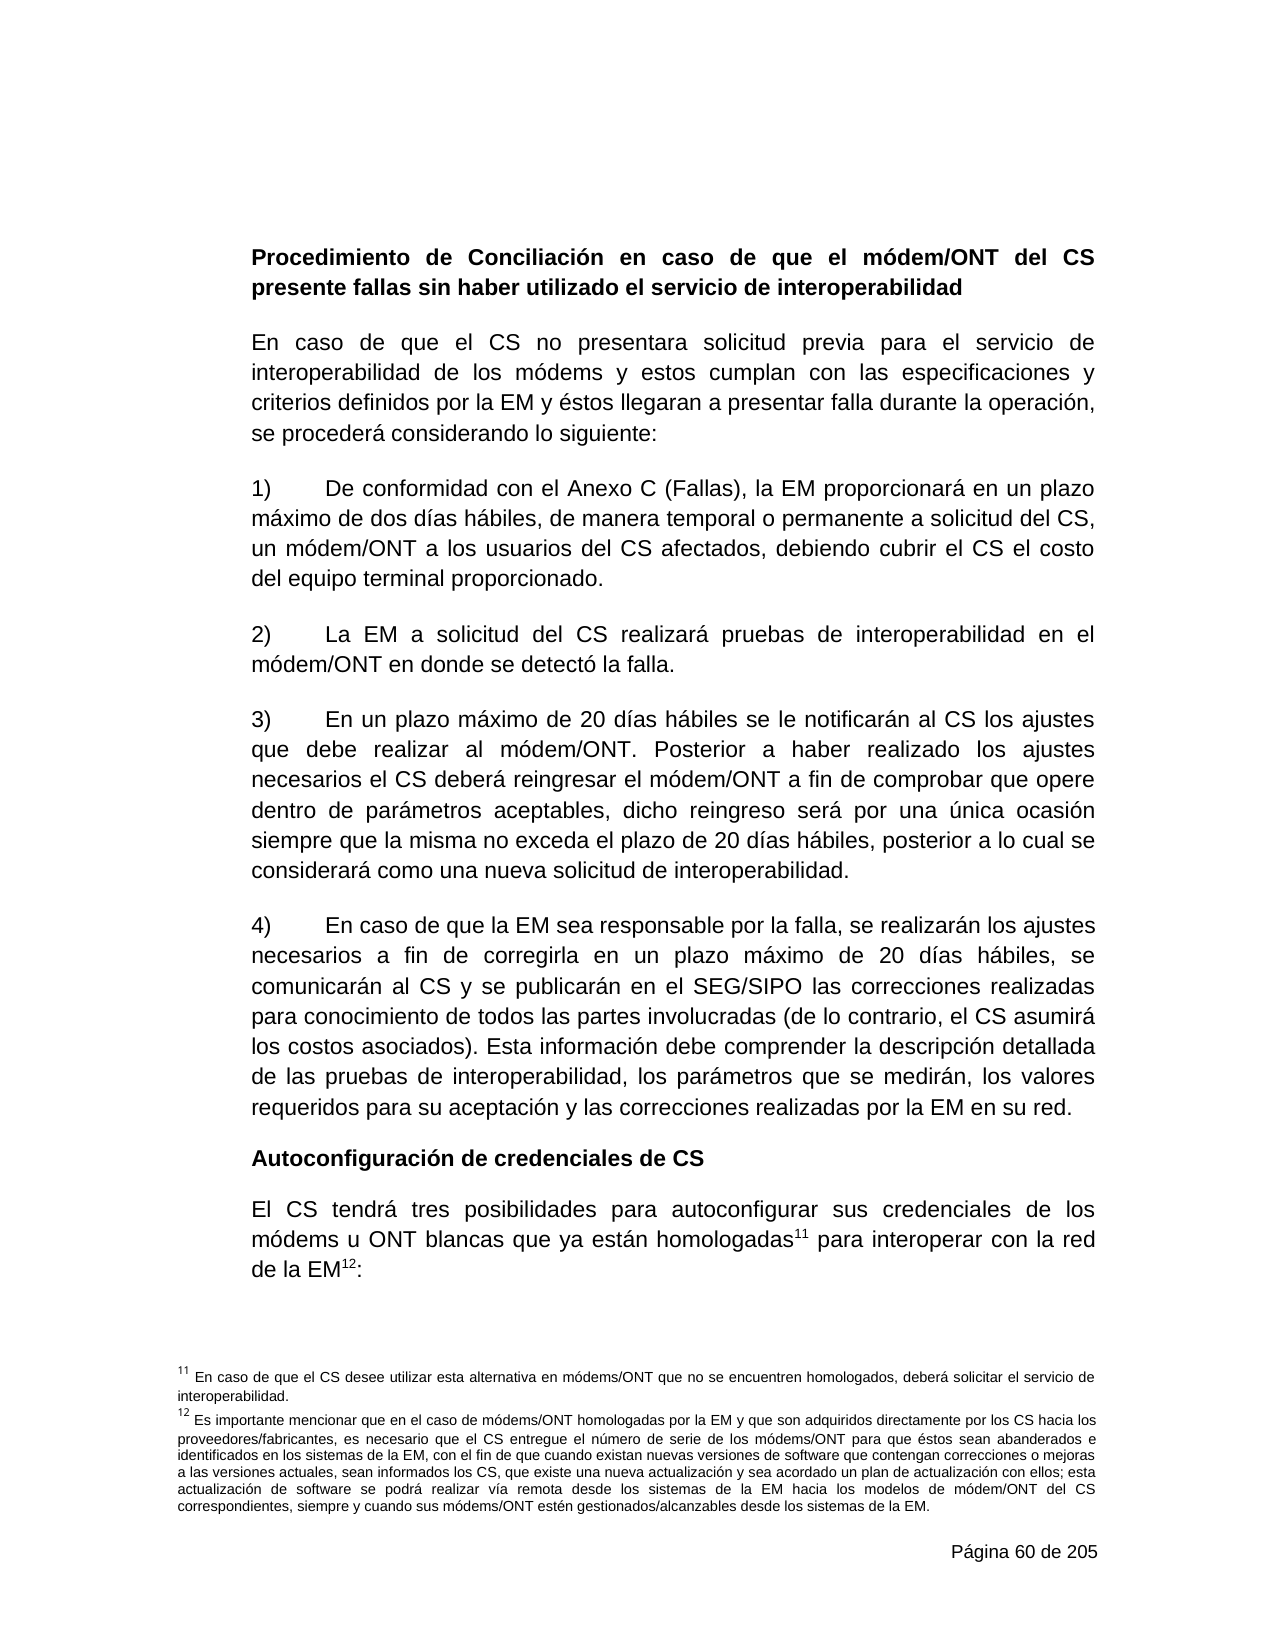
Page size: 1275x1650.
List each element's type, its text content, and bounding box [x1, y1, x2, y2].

text 1) De conformidad con el Anexo C (Fallas), la EM proporcionará en un plazo máximo de dos días hábiles, de manera temporal o permanente a solicitud del CS, un módem/ONT a los usuarios del CS afectados, debiendo cubrir el CS el costo del equipo terminal proporcionado. [251, 475, 1096, 592]
text 3) En un plazo máximo de 20 días hábiles se le notificarán al CS los ajustes que debe realizar al módem/ONT. Posterior a haber realizado los ajustes necesarios el CS deberá reingresar el módem/ONT a fin de comprobar que opere dentro de parámetros aceptables, dicho reingreso será por una única ocasión siempre que la misma no exceda el plazo de 20 días hábiles, posterior a lo cual se considerará como una nueva solicitud de interoperabilidad. [251, 706, 1096, 883]
text Procedimiento de Conciliación en caso de que el módem/ONT del CS presente fallas sin haber utilizado el servicio de interoperabilidad [251, 243, 1096, 300]
text En caso de que el CS no presentara solicitud previa para el servicio de interoperabilidad de los módems y estos cumplan con las especificaciones y criterios definidos por la EM y éstos llegaran a presentar falla durante la operación, se procederá considerando lo siguiente: [251, 329, 1096, 446]
text 4) En caso de que la EM sea responsable por la falla, se realizarán los ajustes necesarios a fin de corregirla en un plazo máximo de 20 días hábiles, se comunicarán al CS y se publicarán en el SEG/SIPO las correcciones realizadas para conocimiento de todos las partes involucradas (de lo contrario, el CS asumirá los costos asociados). Esta información debe comprender la descripción detallada de las pruebas de interoperabilidad, los parámetros que se medirán, los valores requeridos para su aceptación y las correcciones realizadas por la EM en su red. [251, 912, 1096, 1120]
text 2) La EM a solicitud del CS realizará pruebas de interoperabilidad en el módem/ONT en donde se detectó la falla. [251, 621, 1096, 677]
text El CS tendrá tres posibilidades para autoconfigurar sus credenciales de los módems u ONT blancas que ya están homologadas para interoperar con la red de la EM: [251, 1196, 1096, 1282]
text Autoconfiguración de credenciales de CS [251, 1144, 1096, 1171]
